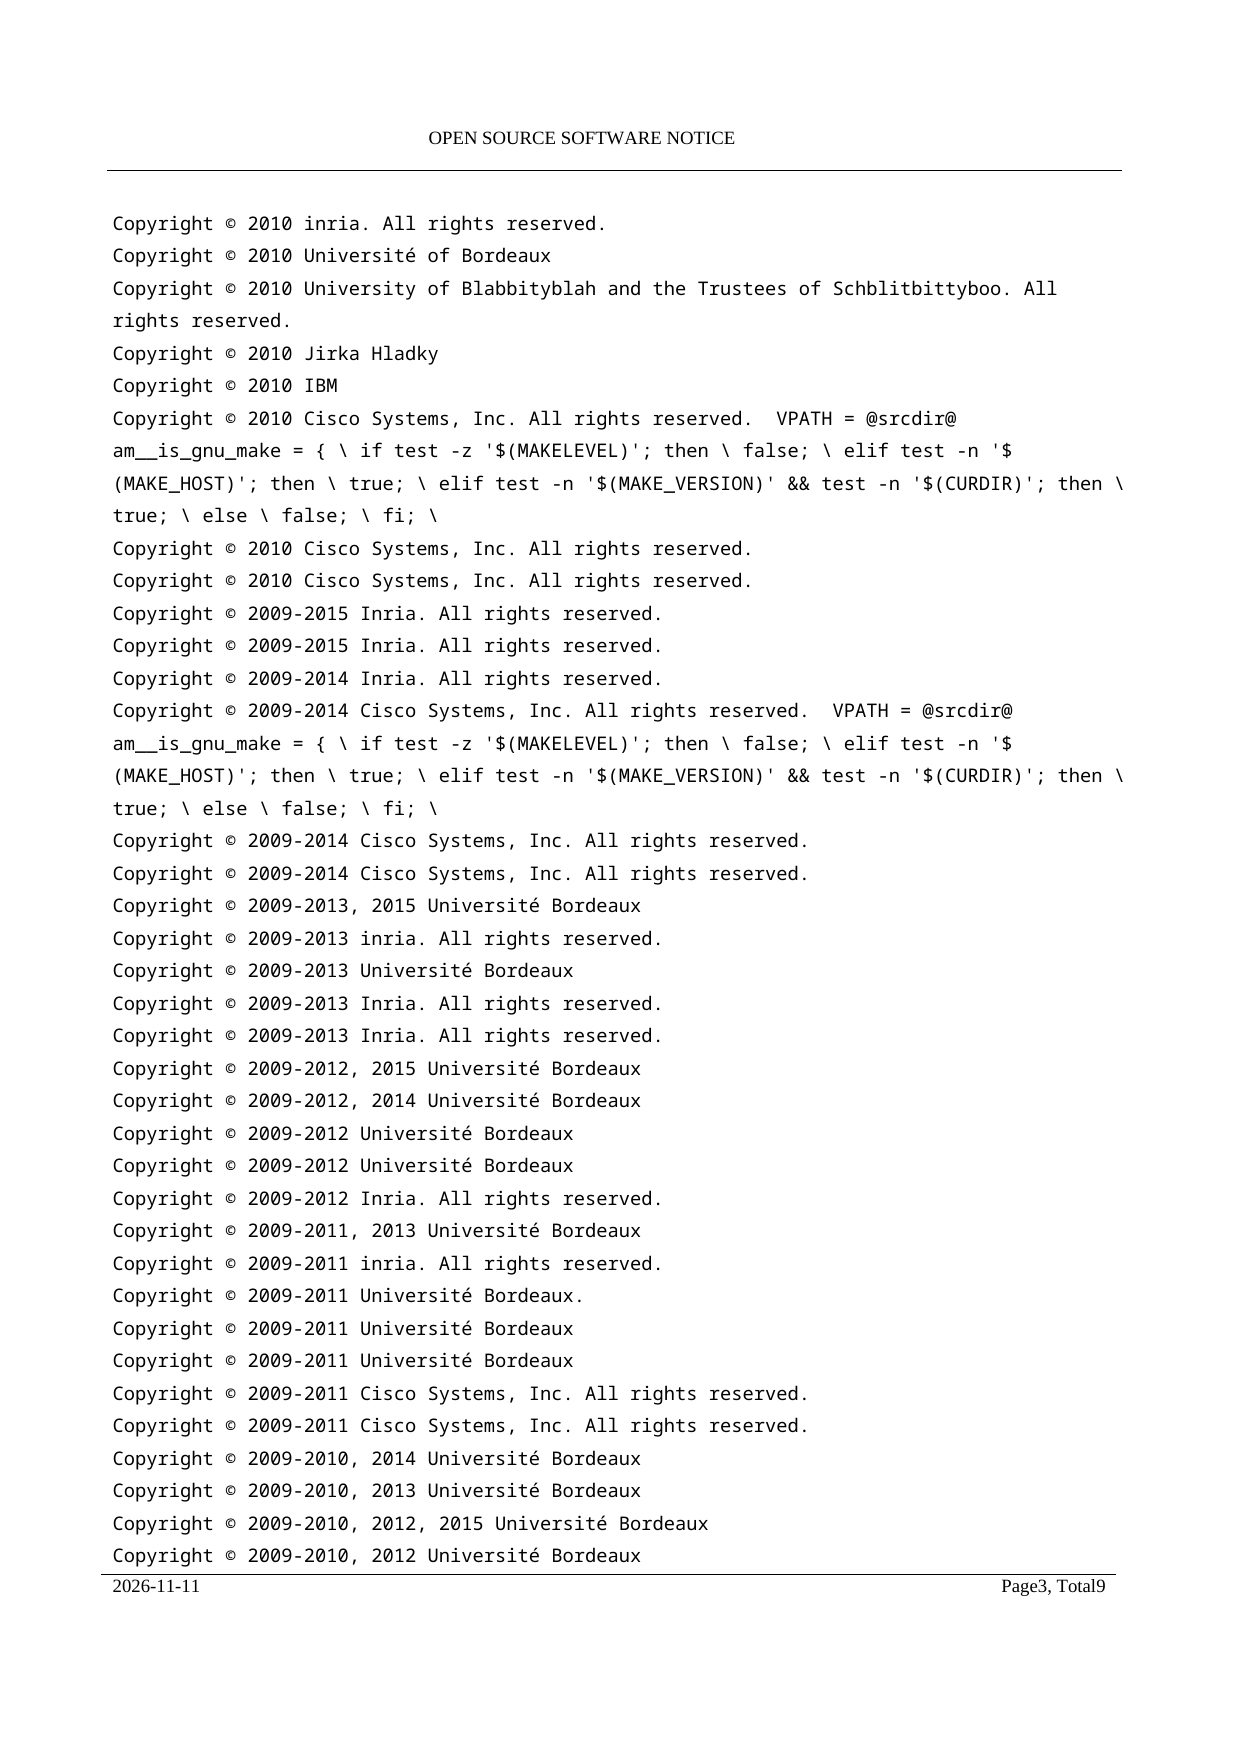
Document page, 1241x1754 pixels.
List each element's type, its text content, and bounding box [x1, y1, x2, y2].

text Copyright © 2009-2013 inria. All rights reserved. [112, 921, 1128, 954]
text Copyright © 2009-2011, 2013 Université Bordeaux [112, 1214, 1128, 1246]
text Copyright © 2009-2014 Cisco Systems, Inc. All rights reserved. [112, 824, 1128, 856]
text Copyright © 2009-2012, 2015 Université Bordeaux [112, 1051, 1128, 1084]
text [112, 1539, 1128, 1571]
text Copyright © 2009-2012 Université Bordeaux [112, 1116, 1128, 1149]
text Copyright © 2009-2010, 2013 Université Bordeaux [112, 1474, 1128, 1506]
text Copyright © 2009-2013 Université Bordeaux [112, 954, 1128, 986]
text Copyright © 2009-2012 Université Bordeaux [112, 1149, 1128, 1181]
text Copyright © 2009-2011 Université Bordeaux [112, 1311, 1128, 1344]
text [112, 206, 1128, 239]
text Copyright © 2009-2012, 2014 Université Bordeaux [112, 1084, 1128, 1116]
text Copyright © 2010 Cisco Systems, Inc. All rights reserved. [112, 531, 1128, 564]
text Copyright © 2010 University of Blabbityblah and the Trustees of Schblitbittyboo. All rights reserved. [112, 271, 1128, 336]
text Copyright © 2009-2010, 2012, 2015 Université Bordeaux [112, 1506, 1128, 1539]
text Copyright © 2009-2011 Université Bordeaux [112, 1344, 1128, 1376]
text Copyright © 2009-2011 Cisco Systems, Inc. All rights reserved. [112, 1376, 1128, 1409]
text Copyright © 2009-2015 Inria. All rights reserved. [112, 596, 1128, 629]
text Copyright © 2009-2010, 2014 Université Bordeaux [112, 1441, 1128, 1474]
text Copyright © 2010 IBM [112, 369, 1128, 401]
text Copyright © 2009-2011 inria. All rights reserved. [112, 1246, 1128, 1279]
text Copyright © 2010 Cisco Systems, Inc. All rights reserved. VPATH = @srcdir@ am__is_gnu_make = { \ if test -z '$(MAKELEVEL)'; then \ false; \ elif test -n '$(MAKE_HOST)'; then \ true; \ elif test -n '$(MAKE_VERSION)' && test -n '$(CURDIR)'; then \ true; \ else \ false; \ fi; \ [112, 401, 1128, 531]
text Copyright © 2009-2015 Inria. All rights reserved. [112, 629, 1128, 661]
text Copyright © 2009-2013, 2015 Université Bordeaux [112, 889, 1128, 921]
text Copyright © 2010 Cisco Systems, Inc. All rights reserved. [112, 564, 1128, 596]
text Copyright © 2009-2014 Cisco Systems, Inc. All rights reserved. [112, 856, 1128, 889]
text Copyright © 2009-2013 Inria. All rights reserved. [112, 986, 1128, 1019]
text Copyright © 2009-2014 Inria. All rights reserved. [112, 661, 1128, 694]
text Copyright © 2009-2011 Cisco Systems, Inc. All rights reserved. [112, 1409, 1128, 1441]
text Copyright © 2009-2011 Université Bordeaux. [112, 1279, 1128, 1311]
text Copyright © 2010 Université of Bordeaux [112, 239, 1128, 271]
text Copyright © 2009-2012 Inria. All rights reserved. [112, 1181, 1128, 1214]
text Copyright © 2010 Jirka Hladky [112, 336, 1128, 369]
text Copyright © 2009-2013 Inria. All rights reserved. [112, 1019, 1128, 1051]
text Copyright © 2009-2014 Cisco Systems, Inc. All rights reserved. VPATH = @srcdir@ am__is_gnu_make = { \ if test -z '$(MAKELEVEL)'; then \ false; \ elif test -n '$(MAKE_HOST)'; then \ true; \ elif test -n '$(MAKE_VERSION)' && test -n '$(CURDIR)'; then \ true; \ else \ false; \ fi; \ [112, 694, 1128, 824]
